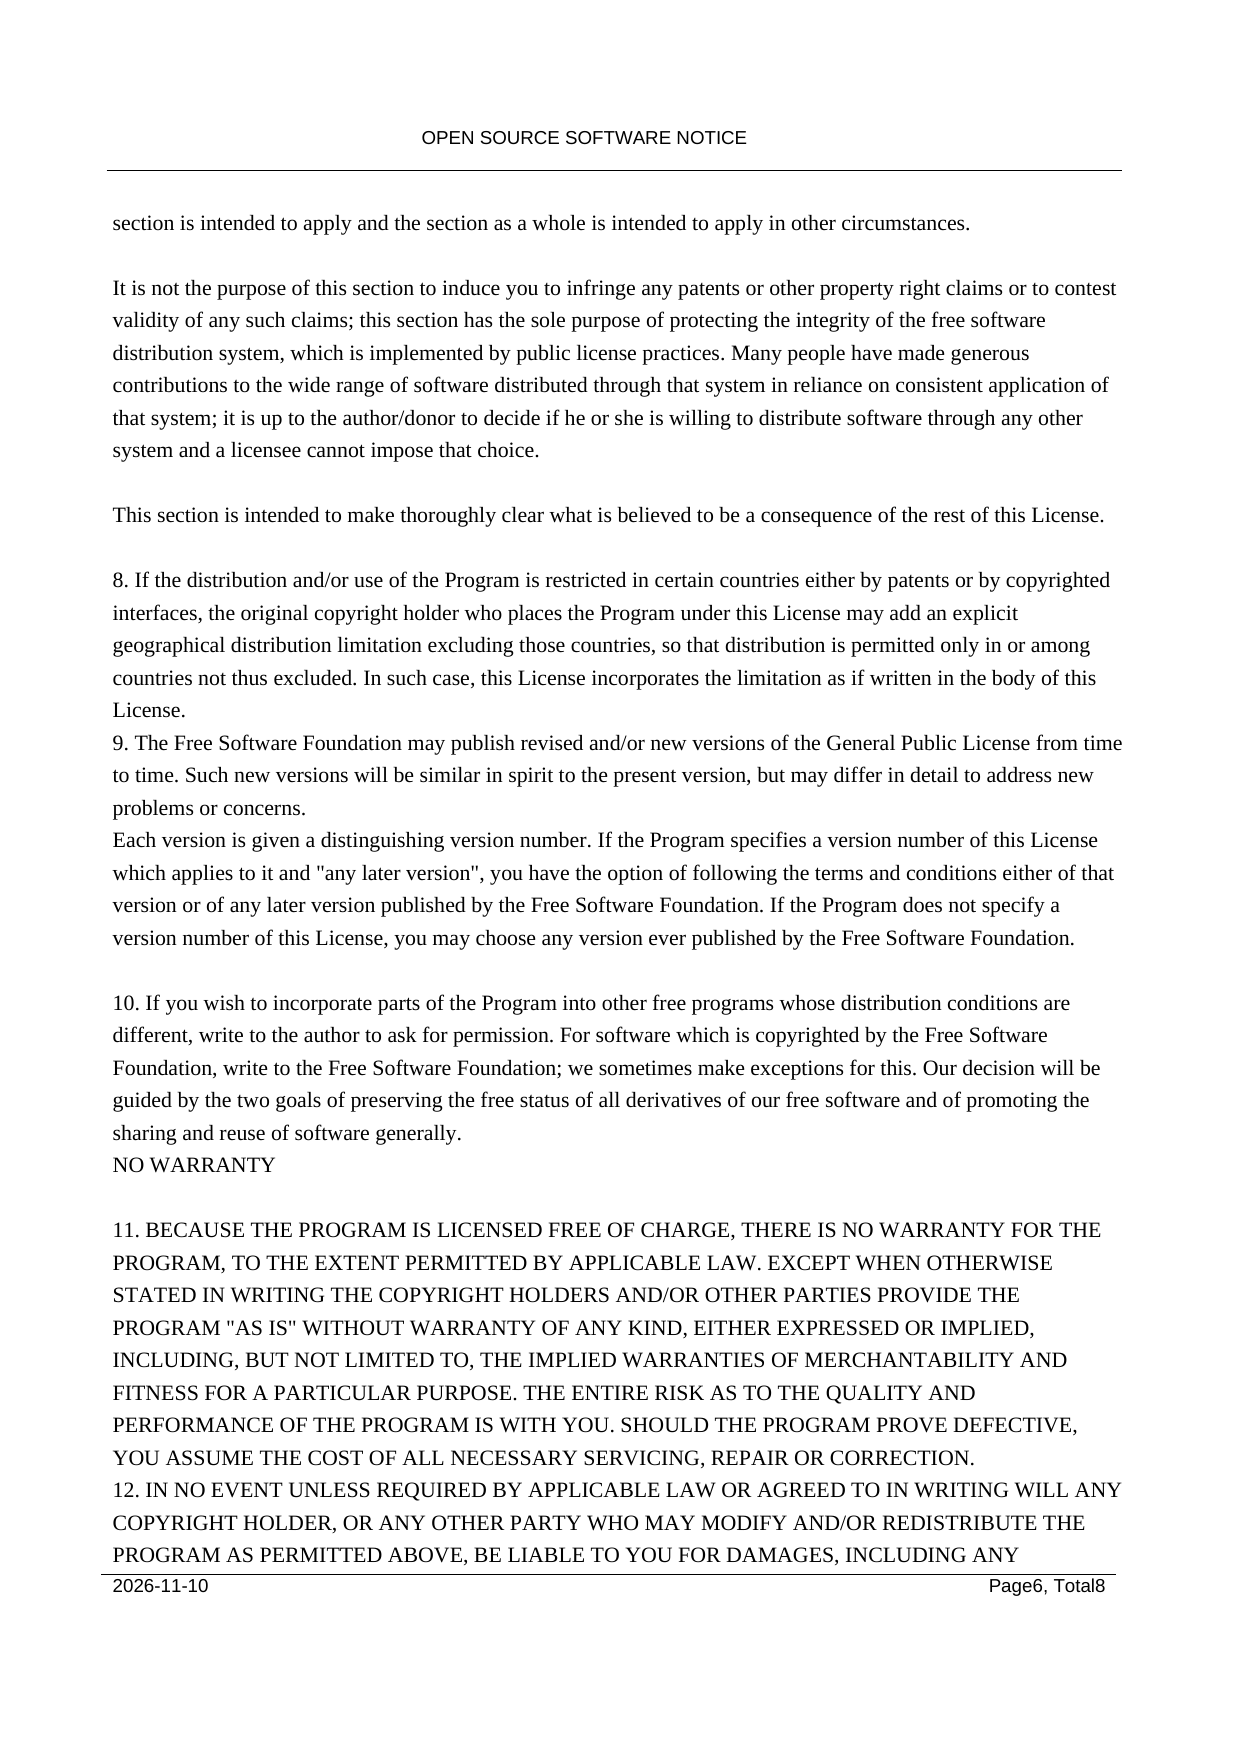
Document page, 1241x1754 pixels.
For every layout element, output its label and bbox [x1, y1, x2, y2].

text [112, 206, 1128, 1571]
